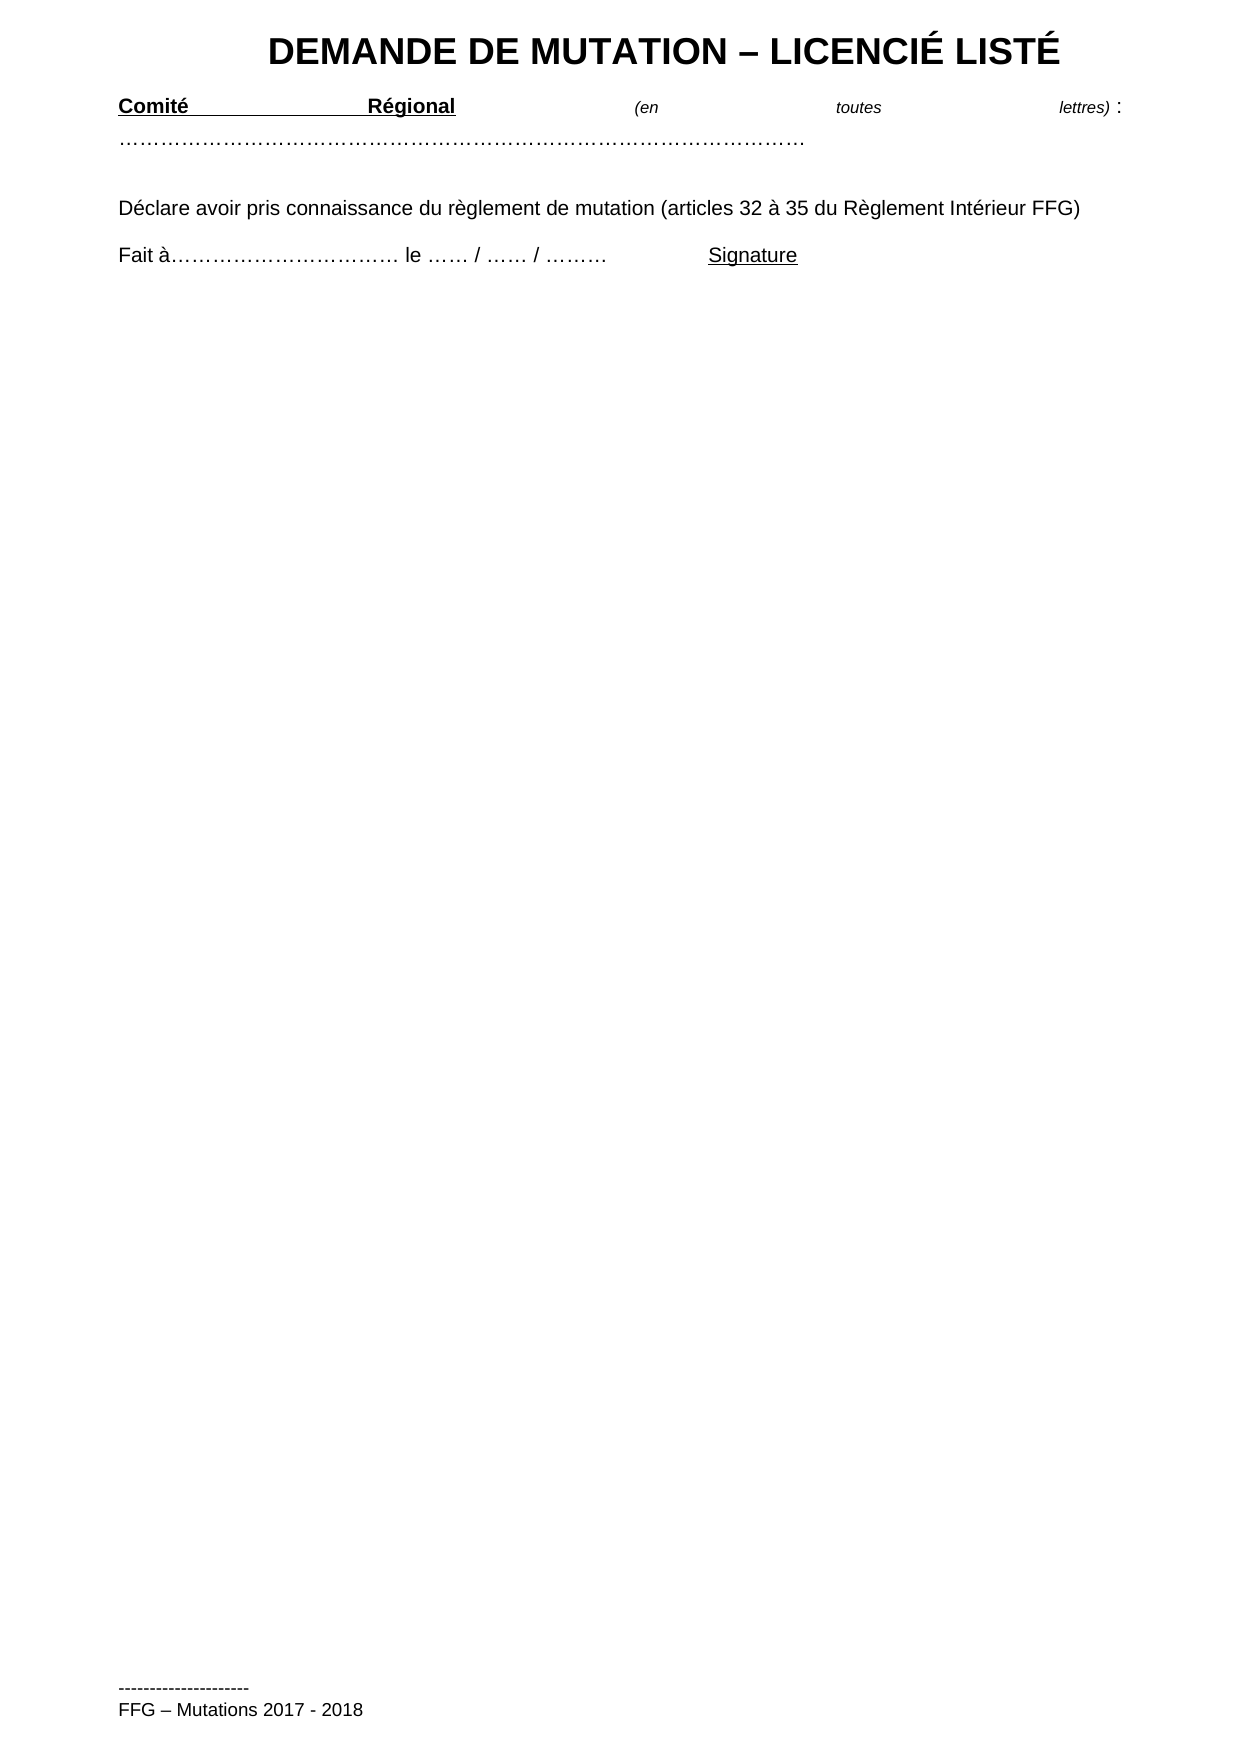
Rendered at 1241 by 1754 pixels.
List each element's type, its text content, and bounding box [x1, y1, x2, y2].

text Fait à…………………………… le …… / …… / ……… Signature [118, 243, 1122, 267]
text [118, 89, 1122, 151]
text Déclare avoir pris connaissance du règlement de mutation (articles 32 à 35 du Règlement Intérieur FFG) [118, 195, 1122, 219]
